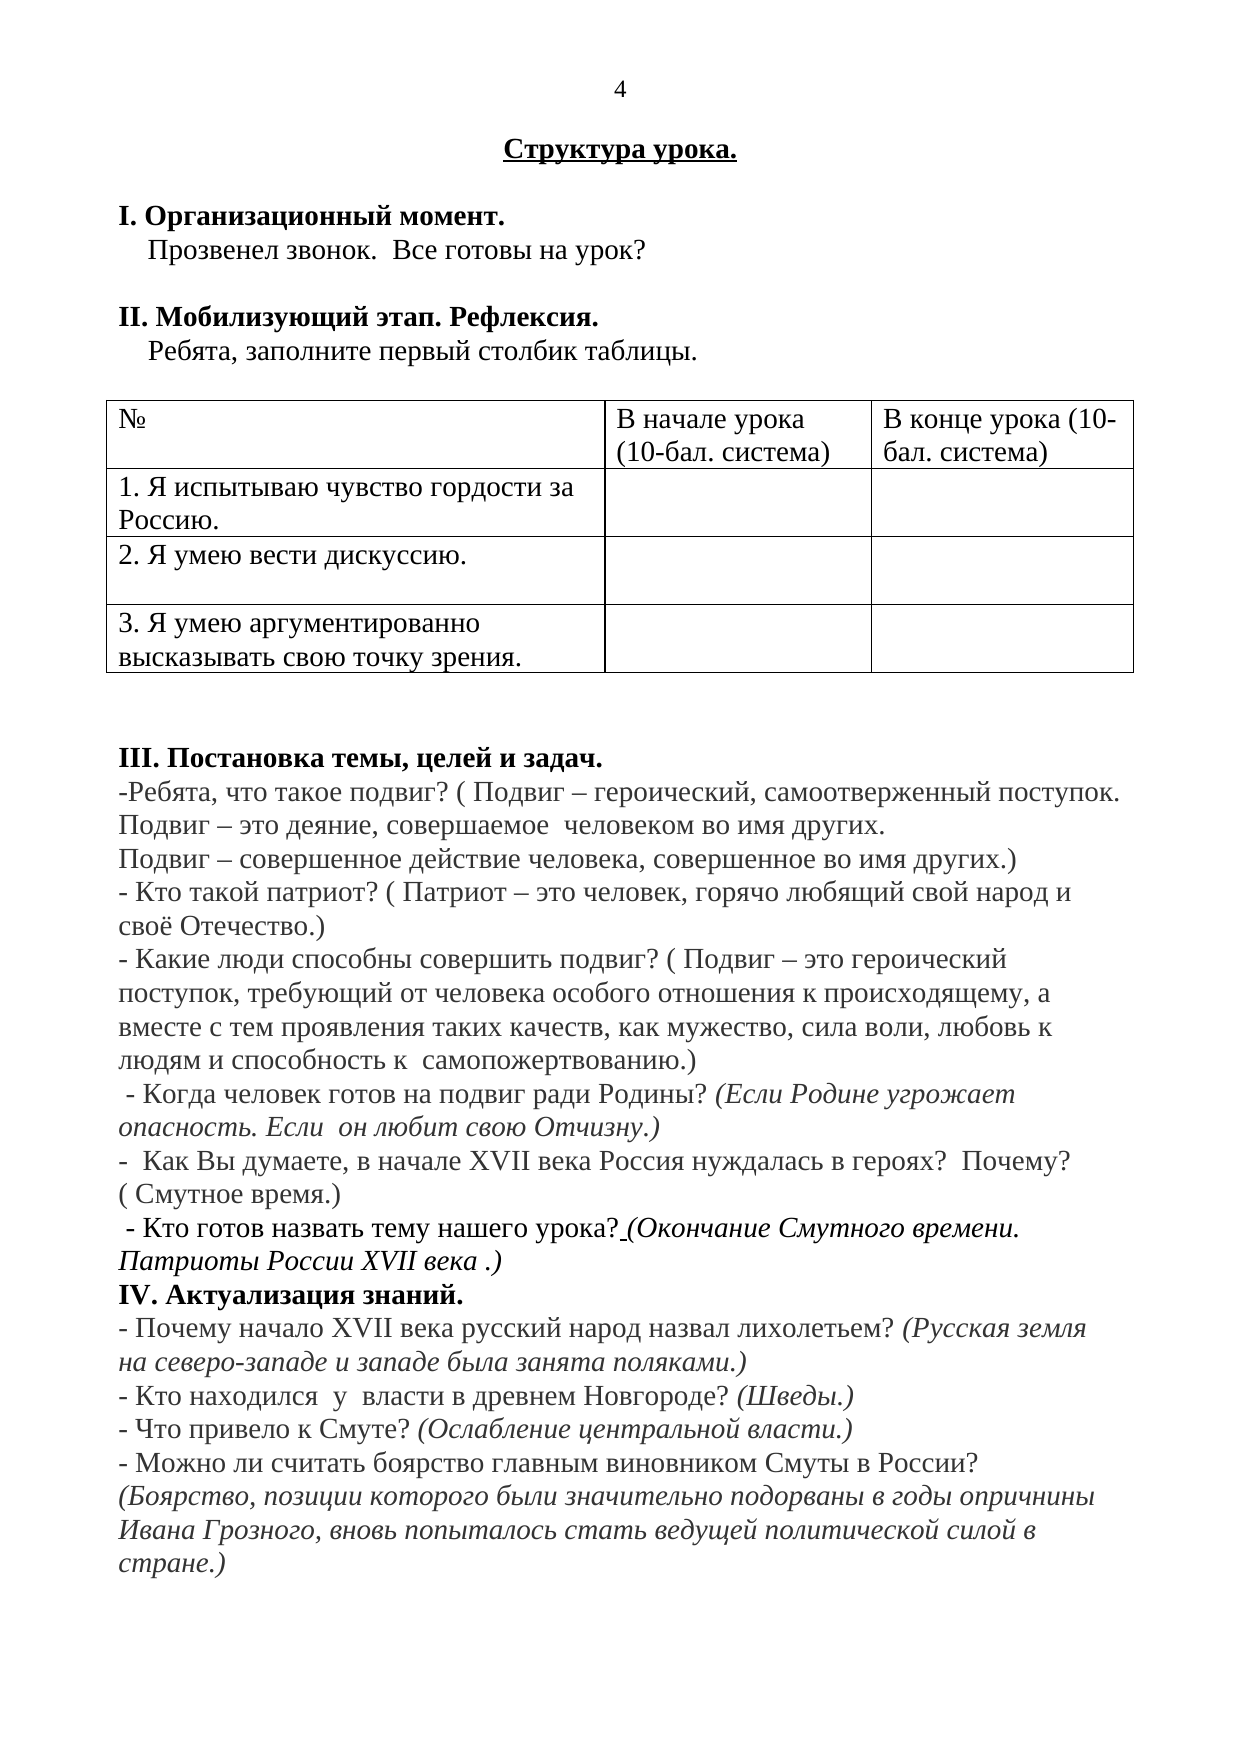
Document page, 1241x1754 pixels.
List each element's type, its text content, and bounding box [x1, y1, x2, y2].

table_cell [872, 537, 1133, 604]
text Подвиг – совершенное действие человека, совершенное во имя других.) [118, 841, 1122, 874]
table_header В конце урока (10-бал. система) [872, 401, 1133, 468]
table_cell [606, 605, 871, 672]
text -Ребята, что такое подвиг? ( Подвиг – героический, самоотверженный поступок. [118, 774, 1122, 807]
text - Кто находился у власти в древнем Новгороде? (Шведы.) [118, 1378, 1122, 1411]
text Структура урока. [118, 131, 1122, 165]
text III. Постановка темы, целей и задач. [118, 740, 1122, 774]
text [118, 1411, 1122, 1579]
text IV. Актуализация знаний. - Почему начало ХVII века русский народ назвал лихолетьем? (Русская земля на северо-западе и западе была занята поляками.) [118, 1277, 1122, 1378]
table_header В начале урока (10-бал. система) [606, 401, 871, 468]
text - Кто такой патриот? ( Патриот – это человек, горячо любящий свой народ и своё Отечество.) - Какие люди способны совершить подвиг? ( Подвиг – это героический поступок, требующий от человека особого отношения к происходящему, а вместе с тем проявления таких качеств, как мужество, сила воли, любовь к людям и способность к самопожертвованию.) [118, 874, 1122, 1076]
text I. Организационный момент. Прозвенел звонок. Все готовы на урок? [118, 198, 1122, 266]
text - Кто готов назвать тему нашего урока? (Окончание Смутного времени. Патриоты России XVII века .) [118, 1210, 1122, 1277]
text Подвиг – это деяние, совершаемое человеком во имя других. [118, 807, 1122, 841]
table_cell [606, 537, 871, 604]
table_cell [606, 469, 871, 536]
text Ребята, заполните первый столбик таблицы. [118, 333, 1122, 366]
table_cell [872, 605, 1133, 672]
table_cell 2. Я умею вести дискуссию. [107, 537, 604, 604]
text II. Мобилизующий этап. Рефлексия. [118, 299, 1122, 333]
table_cell 1. Я испытываю чувство гордости за Россию. [107, 469, 604, 536]
text - Когда человек готов на подвиг ради Родины? (Если Родине угрожает опасность. Если он любит свою Отчизну.) - Как Вы думаете, в начале XVII века Россия нуждалась в героях? Почему? ( Смутное время.) [118, 1076, 1122, 1210]
table_cell [872, 469, 1133, 536]
table_cell 3. Я умею аргументированно высказывать свою точку зрения. [107, 605, 604, 672]
table_header № [107, 401, 604, 468]
